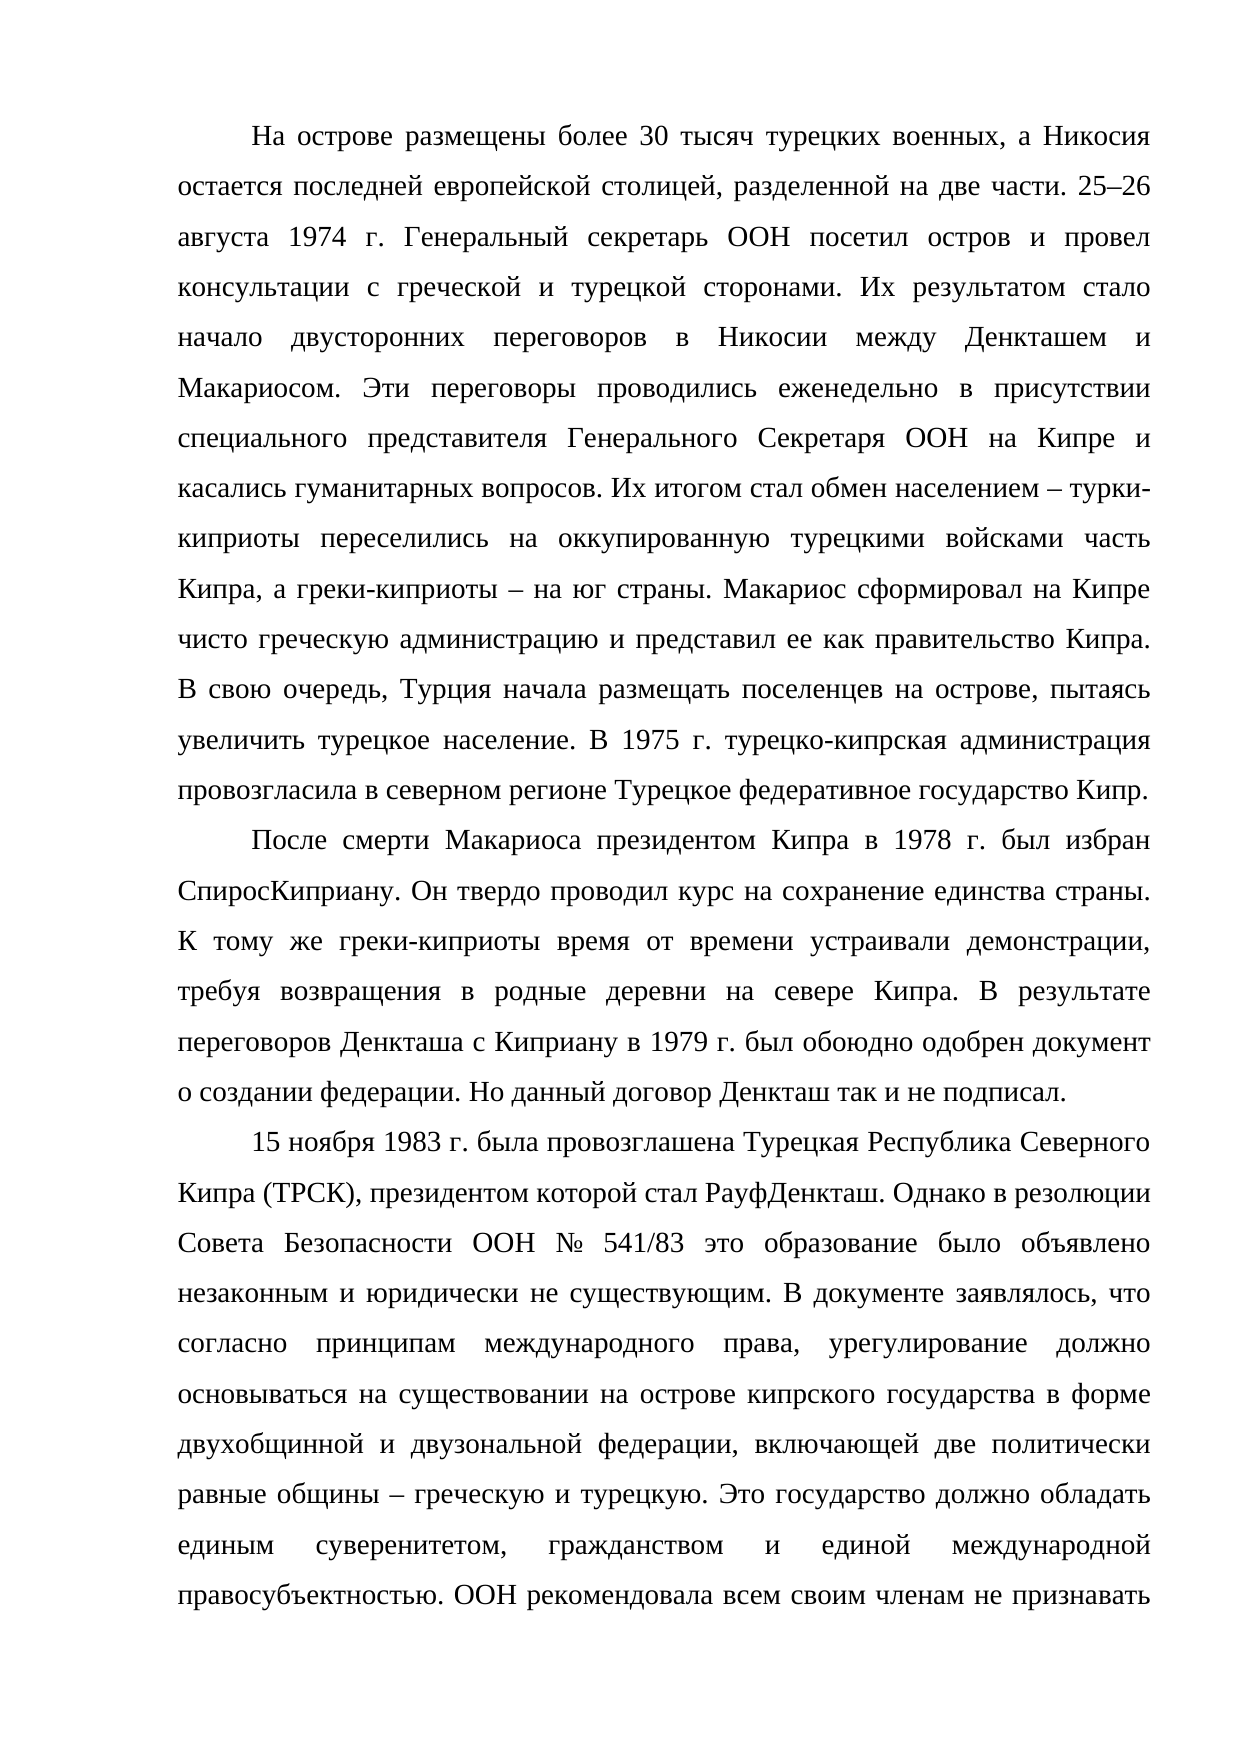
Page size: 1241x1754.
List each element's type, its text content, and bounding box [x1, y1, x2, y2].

text На острове размещены более 30 тысяч турецких военных, а Никосия остается последней европейской столицей, разделенной на две части. 25–26 августа 1974 г. Генеральный секретарь ООН посетил остров и провел консультации с греческой и турецкой сторонами. Их результатом стало начало двусторонних переговоров в Никосии между Денкташем и Макариосом. Эти переговоры проводились еженедельно в присутствии специального представителя Генерального Секретаря ООН на Кипре и касались гуманитарных вопросов. Их итогом стал обмен населением – турки-киприоты переселились на оккупированную турецкими войсками часть Кипра, а греки-киприоты – на юг страны. Макариос сформировал на Кипре чисто греческую администрацию и представил ее как правительство Кипра. В свою очередь, Турция начала размещать поселенцев на острове, пытаясь увеличить турецкое население. В 1975 г. турецко-кипрская администрация провозгласила в северном регионе Турецкое федеративное государство Кипр. [177, 118, 1152, 806]
text После смерти Макариоса президентом Кипра в 1978 г. был избран СпиросКиприану. Он твердо проводил курс на сохранение единства страны. К тому же греки-киприоты время от времени устраивали демонстрации, требуя возвращения в родные деревни на севере Кипра. В результате переговоров Денкташа с Киприану в 1979 г. был обоюдно одобрен документ о создании федерации. Но данный договор Денкташ так и не подписал. [177, 822, 1152, 1108]
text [177, 1124, 1152, 1611]
